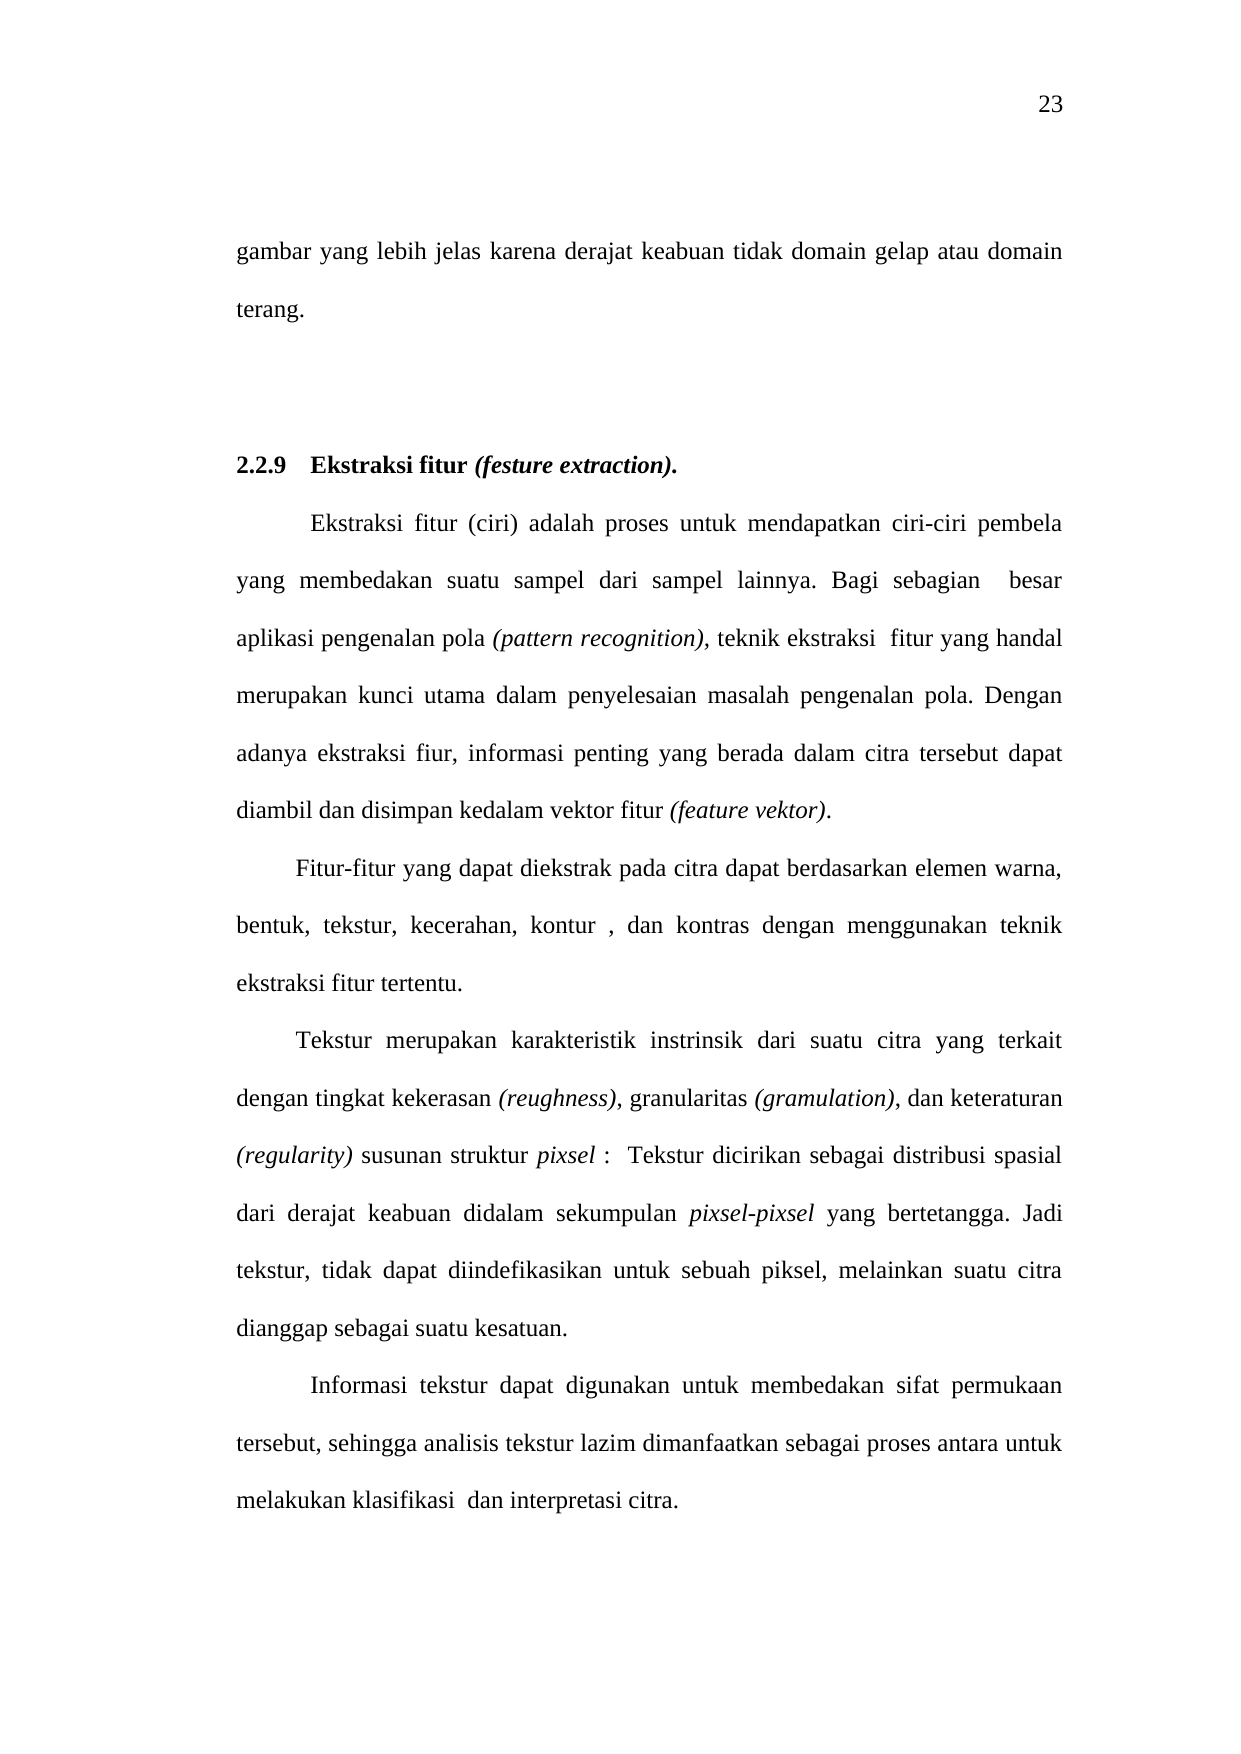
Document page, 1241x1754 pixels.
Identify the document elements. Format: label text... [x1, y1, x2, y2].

text Tekstur merupakan karakteristik instrinsik dari suatu citra yang terkait dengan tingkat kekerasan (reughness), granularitas (gramulation), dan keteraturan (regularity) susunan struktur pixsel : Tekstur dicirikan sebagai distribusi spasial dari derajat keabuan didalam sekumpulan pixsel-pixsel yang bertetangga. Jadi tekstur, tidak dapat diindefikasikan untuk sebuah piksel, melainkan suatu citra dianggap sebagai suatu kesatuan. [236, 1025, 1063, 1342]
text Informasi tekstur dapat digunakan untuk membedakan sifat permukaan tersebut, sehingga analisis tekstur lazim dimanfaatkan sebagai proses antara untuk melakukan klasifikasi dan interpretasi citra. [236, 1370, 1063, 1514]
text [236, 236, 1063, 322]
text Ekstraksi fitur (ciri) adalah proses untuk mendapatkan ciri-ciri pembela yang membedakan suatu sampel dari sampel lainnya. Bagi sebagian besar aplikasi pengenalan pola (pattern recognition), teknik ekstraksi fitur yang handal merupakan kunci utama dalam penyelesaian masalah pengenalan pola. Dengan adanya ekstraksi fiur, informasi penting yang berada dalam citra tersebut dapat diambil dan disimpan kedalam vektor fitur (feature vektor). [236, 508, 1063, 824]
text 2.2.9 Ekstraksi fitur (festure extraction). [236, 450, 1063, 479]
text Fitur-fitur yang dapat diekstrak pada citra dapat berdasarkan elemen warna, bentuk, tekstur, kecerahan, kontur , dan kontras dengan menggunakan teknik ekstraksi fitur tertentu. [236, 853, 1063, 997]
